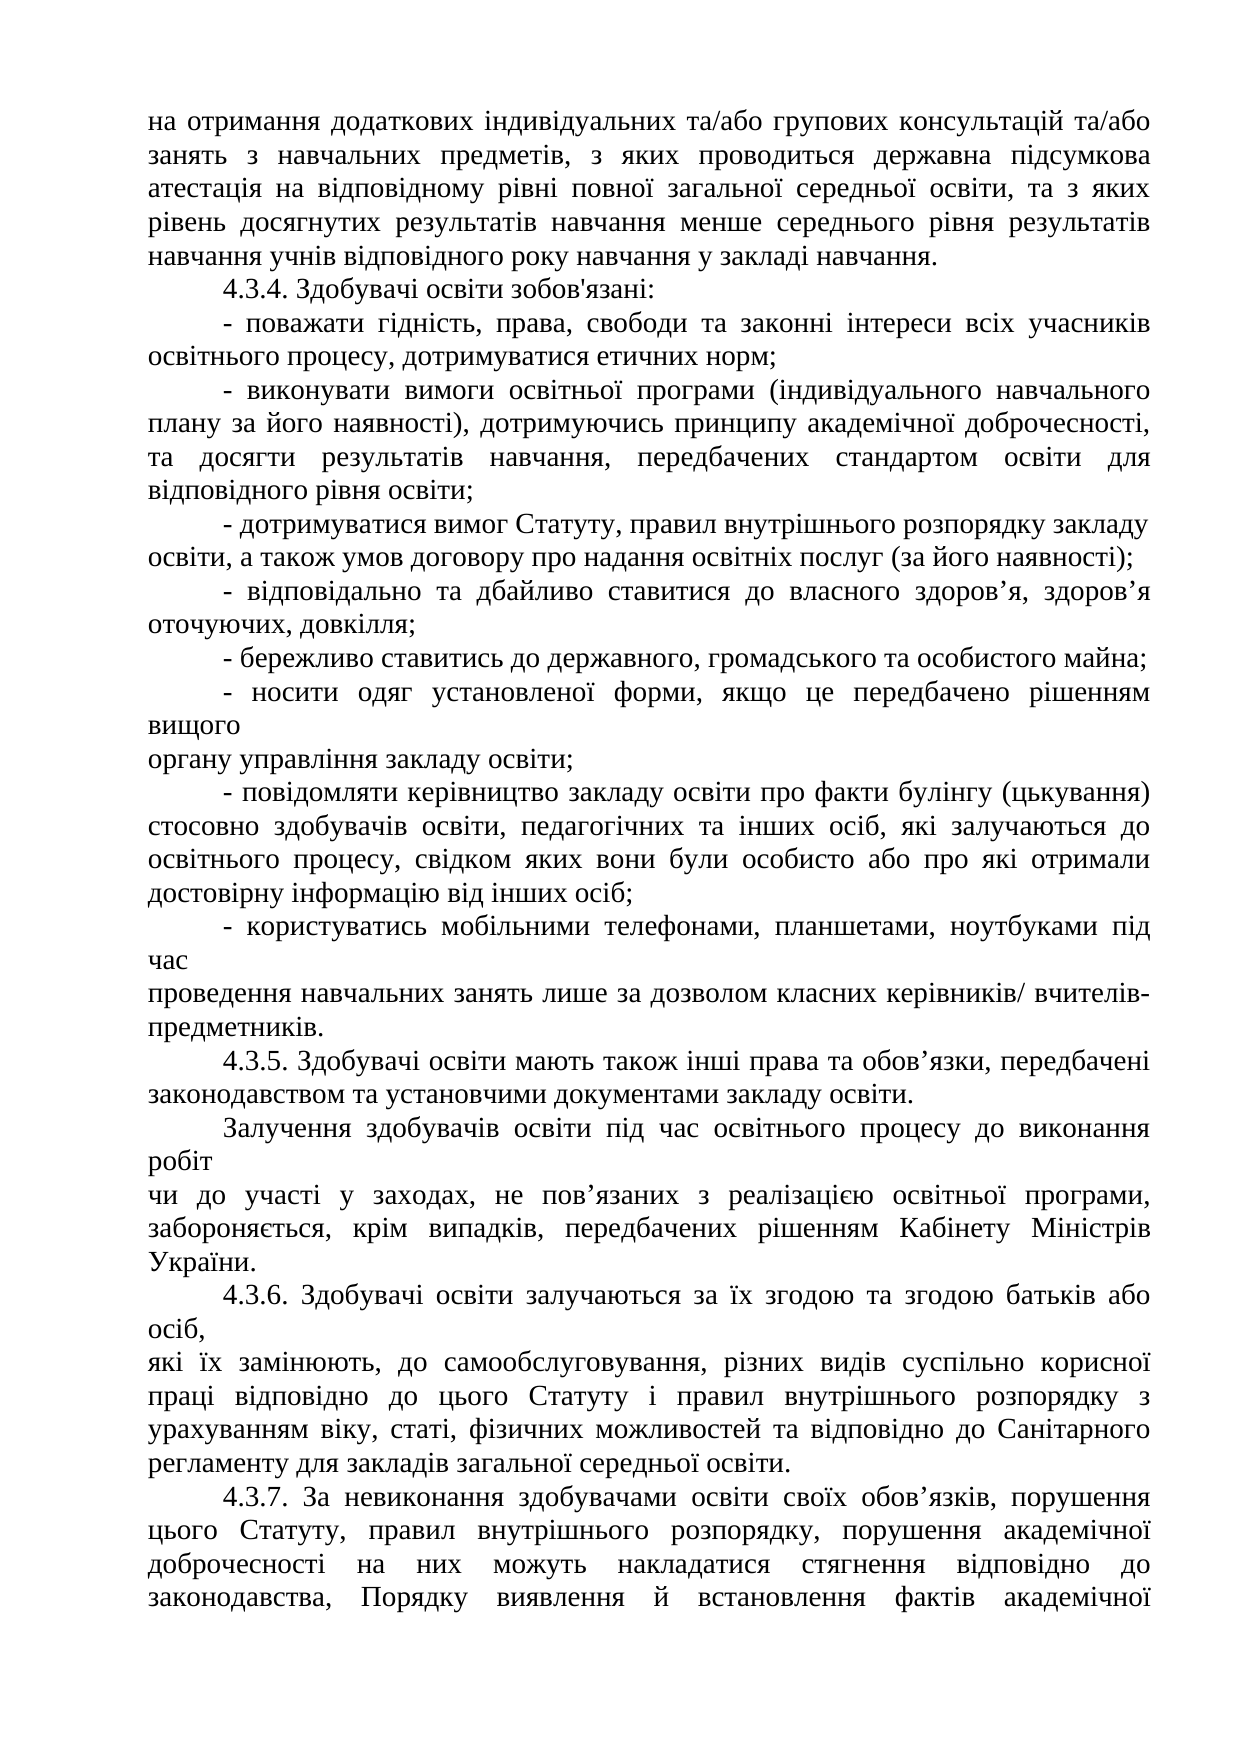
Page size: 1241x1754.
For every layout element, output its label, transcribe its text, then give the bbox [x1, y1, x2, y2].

text на отримання додаткових індивідуальних та/або групових консультацій та/або занять з навчальних предметів, з яких проводиться державна підсумкова атестація на відповідному рівні повної загальної середньої освіти, та з яких рівень досягнутих результатів навчання менше середнього рівня результатів навчання учнів відповідного року навчання у закладі навчання. [148, 103, 1152, 271]
text які їх замінюють, до самообслуговування, різних видів суспільно корисної праці відповідно до цього Статуту і правил внутрішнього розпорядку з урахуванням віку, статі, фізичних можливостей та відповідно до Санітарного регламенту для закладів загальної середньої освіти. [148, 1344, 1152, 1479]
text - виконувати вимоги освітньої програми (індивідуального навчального плану за його наявності), дотримуючись принципу академічної доброчесності, та досягти результатів навчання, передбачених стандартом освіти для відповідного рівня освіти; [148, 372, 1152, 506]
text проведення навчальних занять лише за дозволом класних керівників/ вчителів-предметників. [148, 976, 1152, 1043]
text освіти, а також умов договору про надання освітніх послуг (за його наявності); [148, 539, 1152, 573]
text - бережливо ставитись до державного, громадського та особистого майна; [148, 640, 1152, 674]
text - користуватись мобільними телефонами, планшетами, ноутбуками під час [148, 908, 1152, 976]
text - повідомляти керівництво закладу освіти про факти булінгу (цькування) стосовно здобувачів освіти, педагогічних та інших осіб, які залучаються до освітнього процесу, свідком яких вони були особисто або про які отримали достовірну інформацію від інших осіб; [148, 774, 1152, 908]
text 4.3.6. Здобувачі освіти залучаються за їх згодою та згодою батьків або осіб, [148, 1277, 1152, 1344]
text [148, 1479, 1152, 1613]
text - дотримуватися вимог Статуту, правил внутрішнього розпорядку закладу [148, 506, 1152, 539]
text - відповідально та дбайливо ставитися до власного здоров’я, здоров’я оточуючих, довкілля; [148, 573, 1152, 640]
text 4.3.5. Здобувачі освіти мають також інші права та обов’язки, передбачені законодавством та установчими документами закладу освіти. [148, 1043, 1152, 1110]
text органу управління закладу освіти; [148, 741, 1152, 774]
text - поважати гідність, права, свободи та законні інтереси всіх учасників освітнього процесу, дотримуватися етичних норм; [148, 305, 1152, 372]
text Залучення здобувачів освіти під час освітнього процесу до виконання робіт [148, 1110, 1152, 1177]
text - носити одяг установленої форми, якщо це передбачено рішенням вищого [148, 674, 1152, 741]
text чи до участі у заходах, не пов’язаних з реалізацією освітньої програми, забороняється, крім випадків, передбачених рішенням Кабінету Міністрів України. [148, 1177, 1152, 1277]
text 4.3.4. Здобувачі освіти зобов'язані: [148, 271, 1152, 305]
